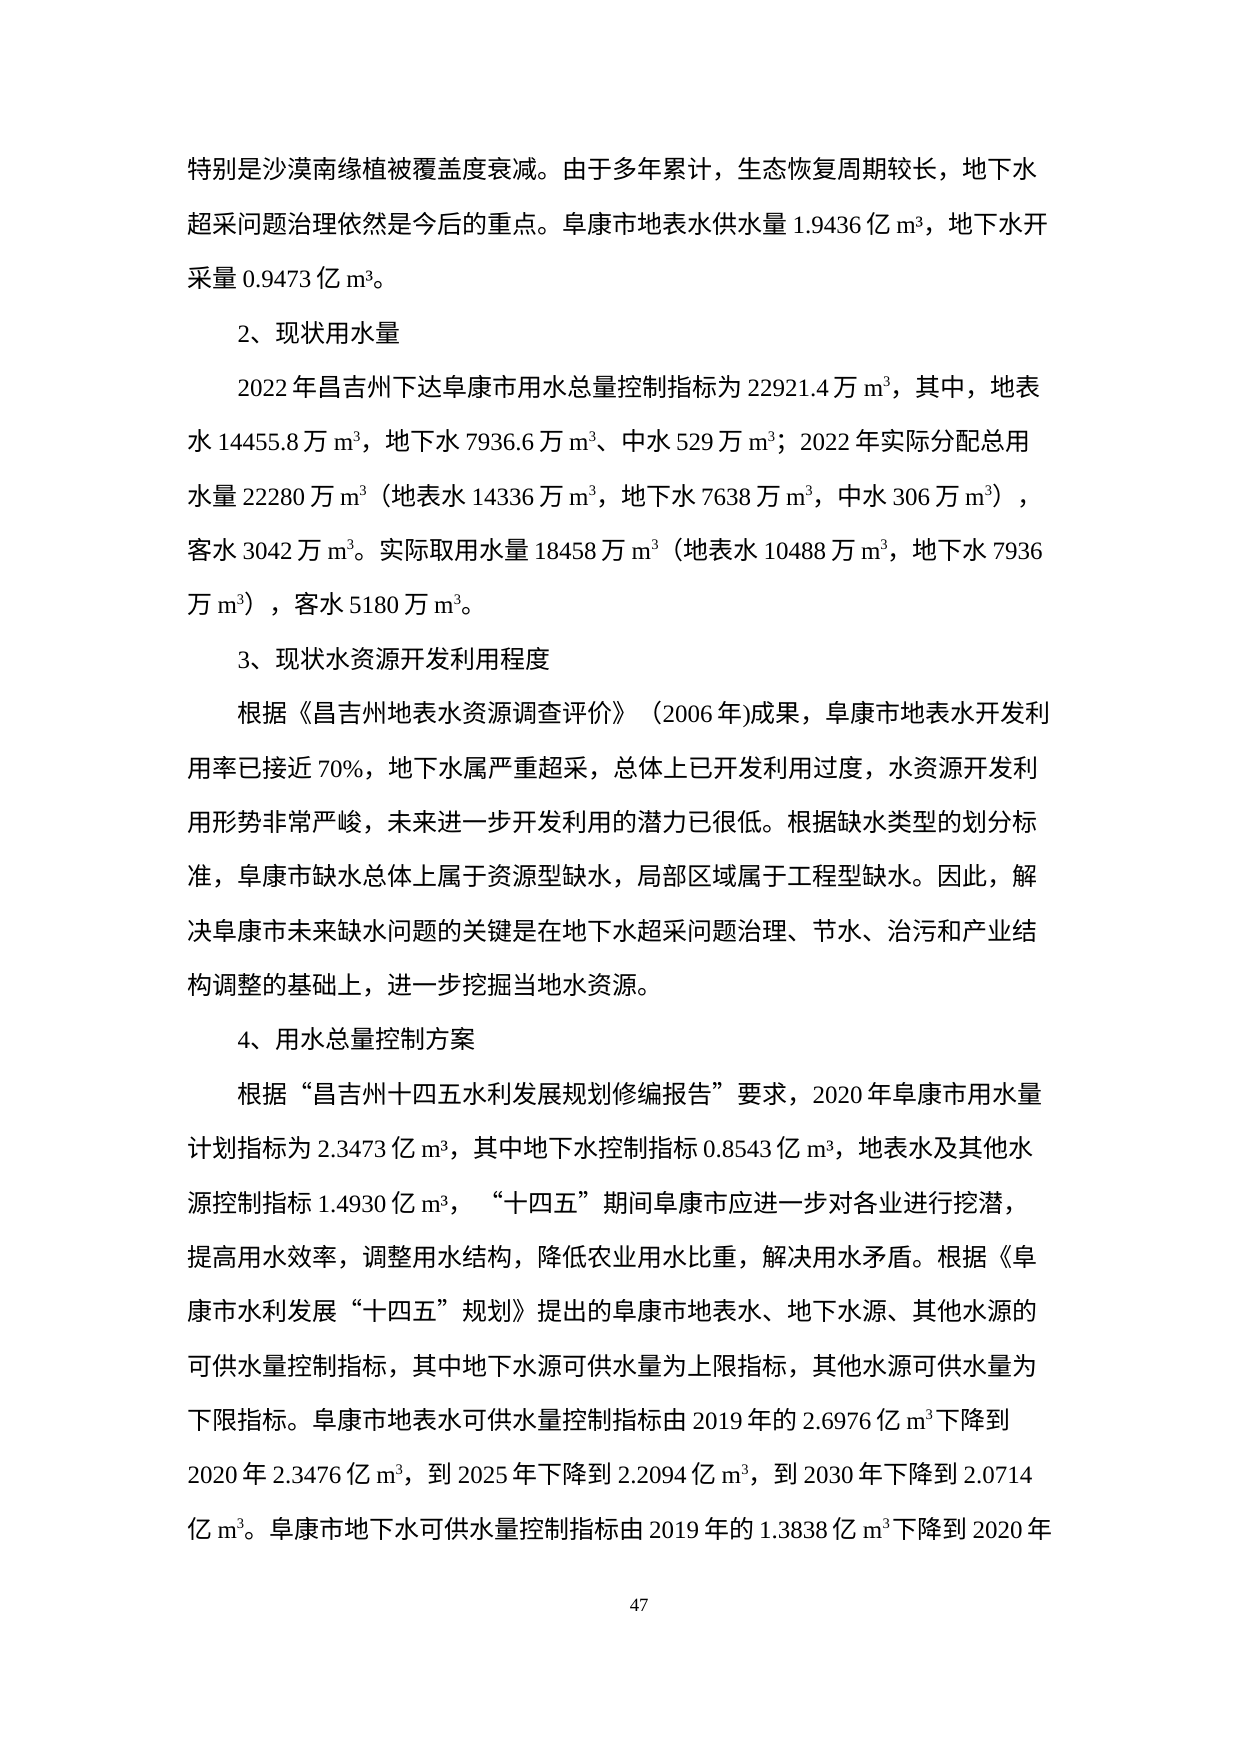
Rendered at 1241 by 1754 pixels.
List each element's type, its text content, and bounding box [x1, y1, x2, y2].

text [187, 150, 1053, 295]
text 4、用水总量控制方案 [187, 1020, 1053, 1056]
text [187, 1074, 1053, 1546]
text 根据《昌吉州地表水资源调查评价》（2006年)成果，阜康市地表水开发利用率已接近70%，地下水属严重超采，总体上已开发利用过度，水资源开发利用形势非常严峻，未来进一步开发利用的潜力已很低。根据缺水类型的划分标准，阜康市缺水总体上属于资源型缺水，局部区域属于工程型缺水。因此，解决阜康市未来缺水问题的关键是在地下水超采问题治理、节水、治污和产业结构调整的基础上，进一步挖掘当地水资源。 [187, 694, 1053, 1002]
text 2、现状用水量 [187, 313, 1053, 349]
text 2022年昌吉州下达阜康市用水总量控制指标为22921.4万m3，其中，地表水14455.8万m3，地下水7936.6万m3、中水529万m3；2022年实际分配总用水量22280万m3（地表水14336万m3，地下水7638万m3，中水306万m3），客水3042万m3。实际取用水量18458万m3（地表水10488万m3，地下水7936万m3），客水5180万m3。 [187, 367, 1053, 621]
text 3、现状水资源开发利用程度 [187, 639, 1053, 676]
